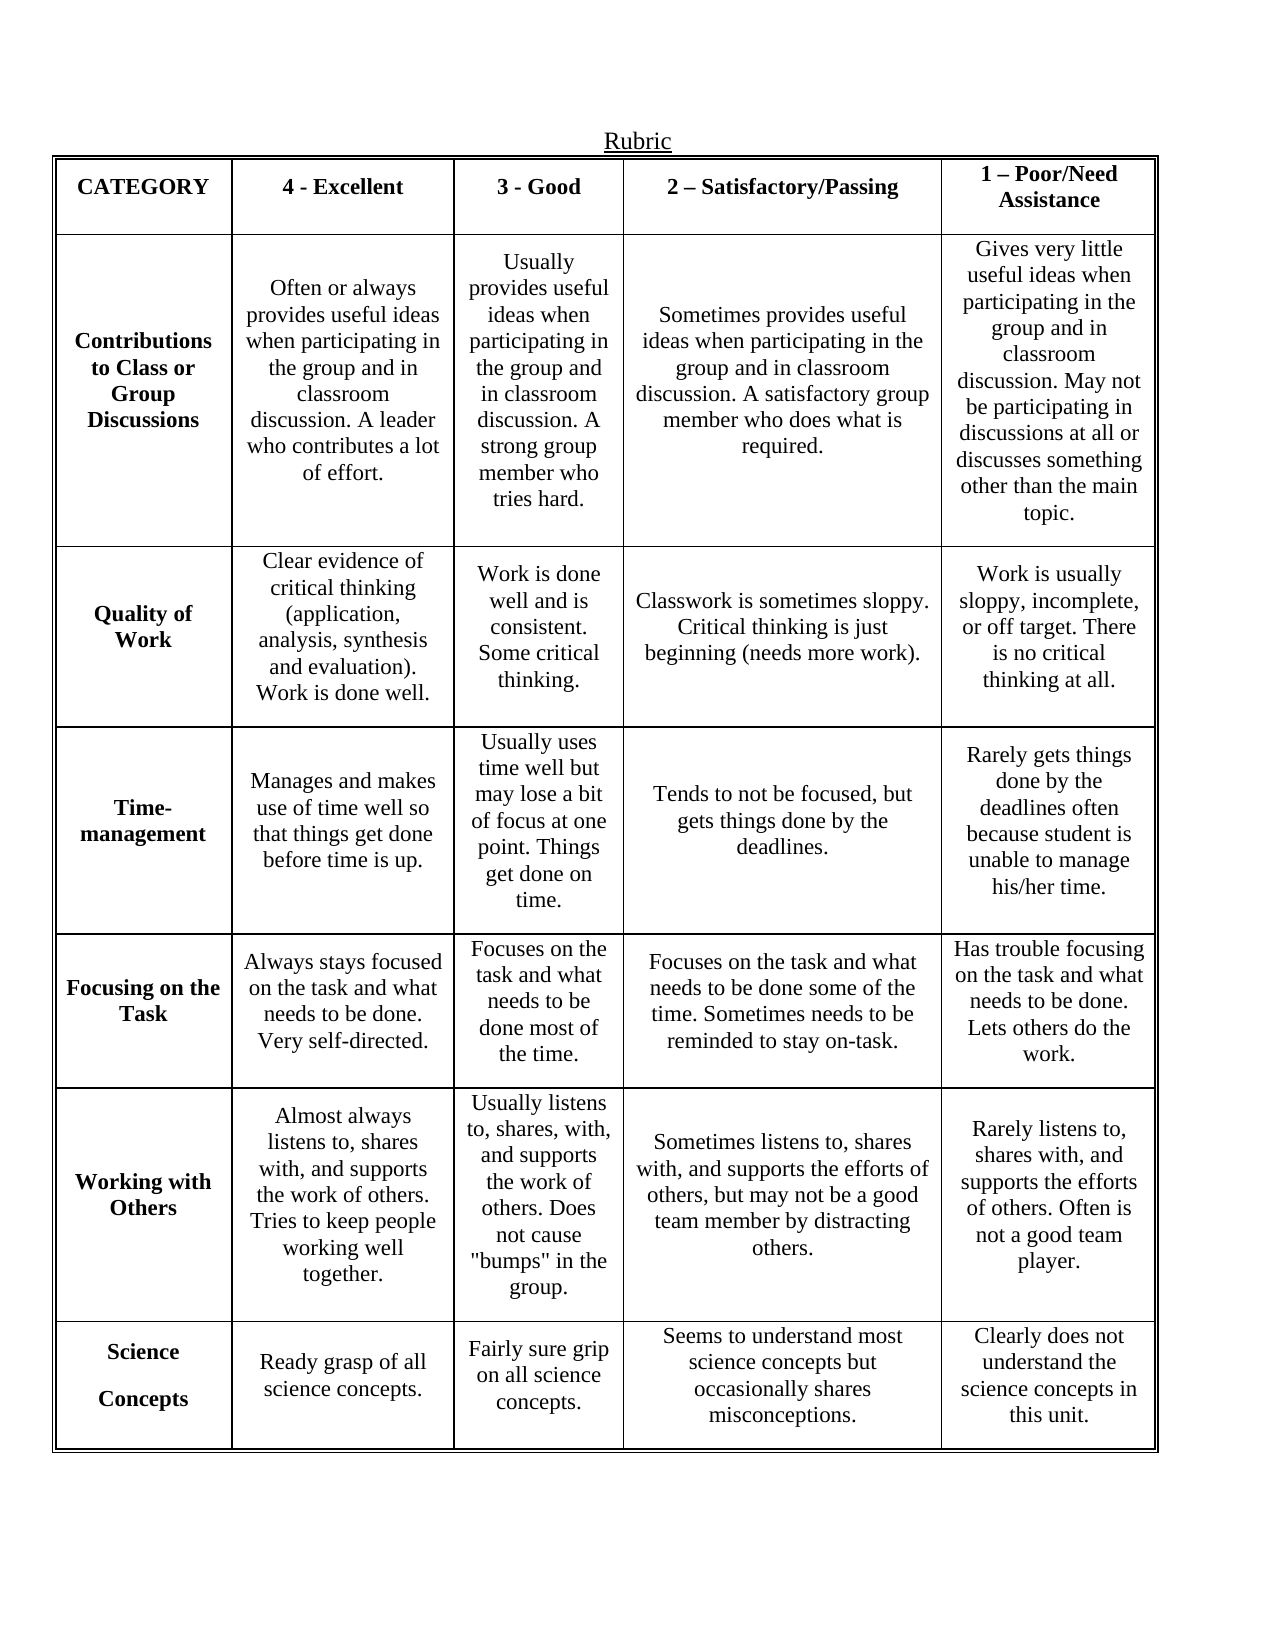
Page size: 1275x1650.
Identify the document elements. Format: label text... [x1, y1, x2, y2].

table_cell Almost always listens to, shares with, and supports the work of others. Tries to keep people working well together. [233, 1089, 453, 1321]
table_cell Seems to understand most science concepts but occasionally shares misconceptions. [624, 1322, 941, 1448]
table_cell Time-management [57, 728, 231, 933]
table_cell Sometimes provides useful ideas when participating in the group and in classroom discussion. A satisfactory group member who does what is required. [624, 235, 941, 546]
table_cell Rarely gets things done by the deadlines often because student is unable to manage his/her time. [942, 728, 1154, 933]
table_header 3 - Good [455, 160, 623, 233]
table_cell Tends to not be focused, but gets things done by the deadlines. [624, 728, 941, 933]
table_cell Clear evidence of critical thinking (application, analysis, synthesis and evaluation). Work is done well. [233, 547, 453, 726]
table_cell Usually uses time well but may lose a bit of focus at one point. Things get done on time. [455, 728, 623, 933]
table_cell Work is done well and is consistent. Some critical thinking. [455, 547, 623, 726]
table_cell Focusing on the Task [57, 935, 231, 1087]
table_cell Rarely listens to, shares with, and supports the efforts of others. Often is not a good team player. [942, 1089, 1154, 1321]
table_cell Usually provides useful ideas when participating in the group and in classroom discussion. A strong group member who tries hard. [455, 235, 623, 546]
table_header CATEGORY [57, 160, 231, 233]
table_cell Science Concepts [57, 1322, 231, 1448]
table_cell Focuses on the task and what needs to be done most of the time. [455, 935, 623, 1087]
table_cell Classwork is sometimes sloppy. Critical thinking is just beginning (needs more work). [624, 547, 941, 726]
table_cell Clearly does not understand the science concepts in this unit. [942, 1322, 1154, 1448]
table_cell Usually listens to, shares, with, and supports the work of others. Does not cause "bumps" in the group. [455, 1089, 623, 1321]
table_cell Has trouble focusing on the task and what needs to be done. Lets others do the work. [942, 935, 1154, 1087]
table_cell Work is usually sloppy, incomplete, or off target. There is no critical thinking at all. [942, 547, 1154, 726]
table_header 1 – Poor/Need Assistance [942, 160, 1154, 233]
table_cell Sometimes listens to, shares with, and supports the efforts of others, but may not be a good team member by distracting others. [624, 1089, 941, 1321]
table_header 2 – Satisfactory/Passing [624, 160, 941, 233]
table_cell Always stays focused on the task and what needs to be done. Very self-directed. [233, 935, 453, 1087]
table_cell Ready grasp of all science concepts. [233, 1322, 453, 1448]
table_cell Quality of Work [57, 547, 231, 726]
text Rubric [97, 126, 1177, 155]
table_cell Working with Others [57, 1089, 231, 1321]
table_cell Often or always provides useful ideas when participating in the group and in classroom discussion. A leader who contributes a lot of effort. [233, 235, 453, 546]
table_cell Fairly sure grip on all science concepts. [455, 1322, 623, 1448]
table_cell Gives very little useful ideas when participating in the group and in classroom discussion. May not be participating in discussions at all or discusses something other than the main topic. [942, 235, 1154, 546]
table_cell Focuses on the task and what needs to be done some of the time. Sometimes needs to be reminded to stay on-task. [624, 935, 941, 1087]
table_cell Contributions to Class or Group Discussions [57, 235, 231, 546]
table_header 4 - Excellent [233, 160, 453, 233]
table_cell Manages and makes use of time well so that things get done before time is up. [233, 728, 453, 933]
